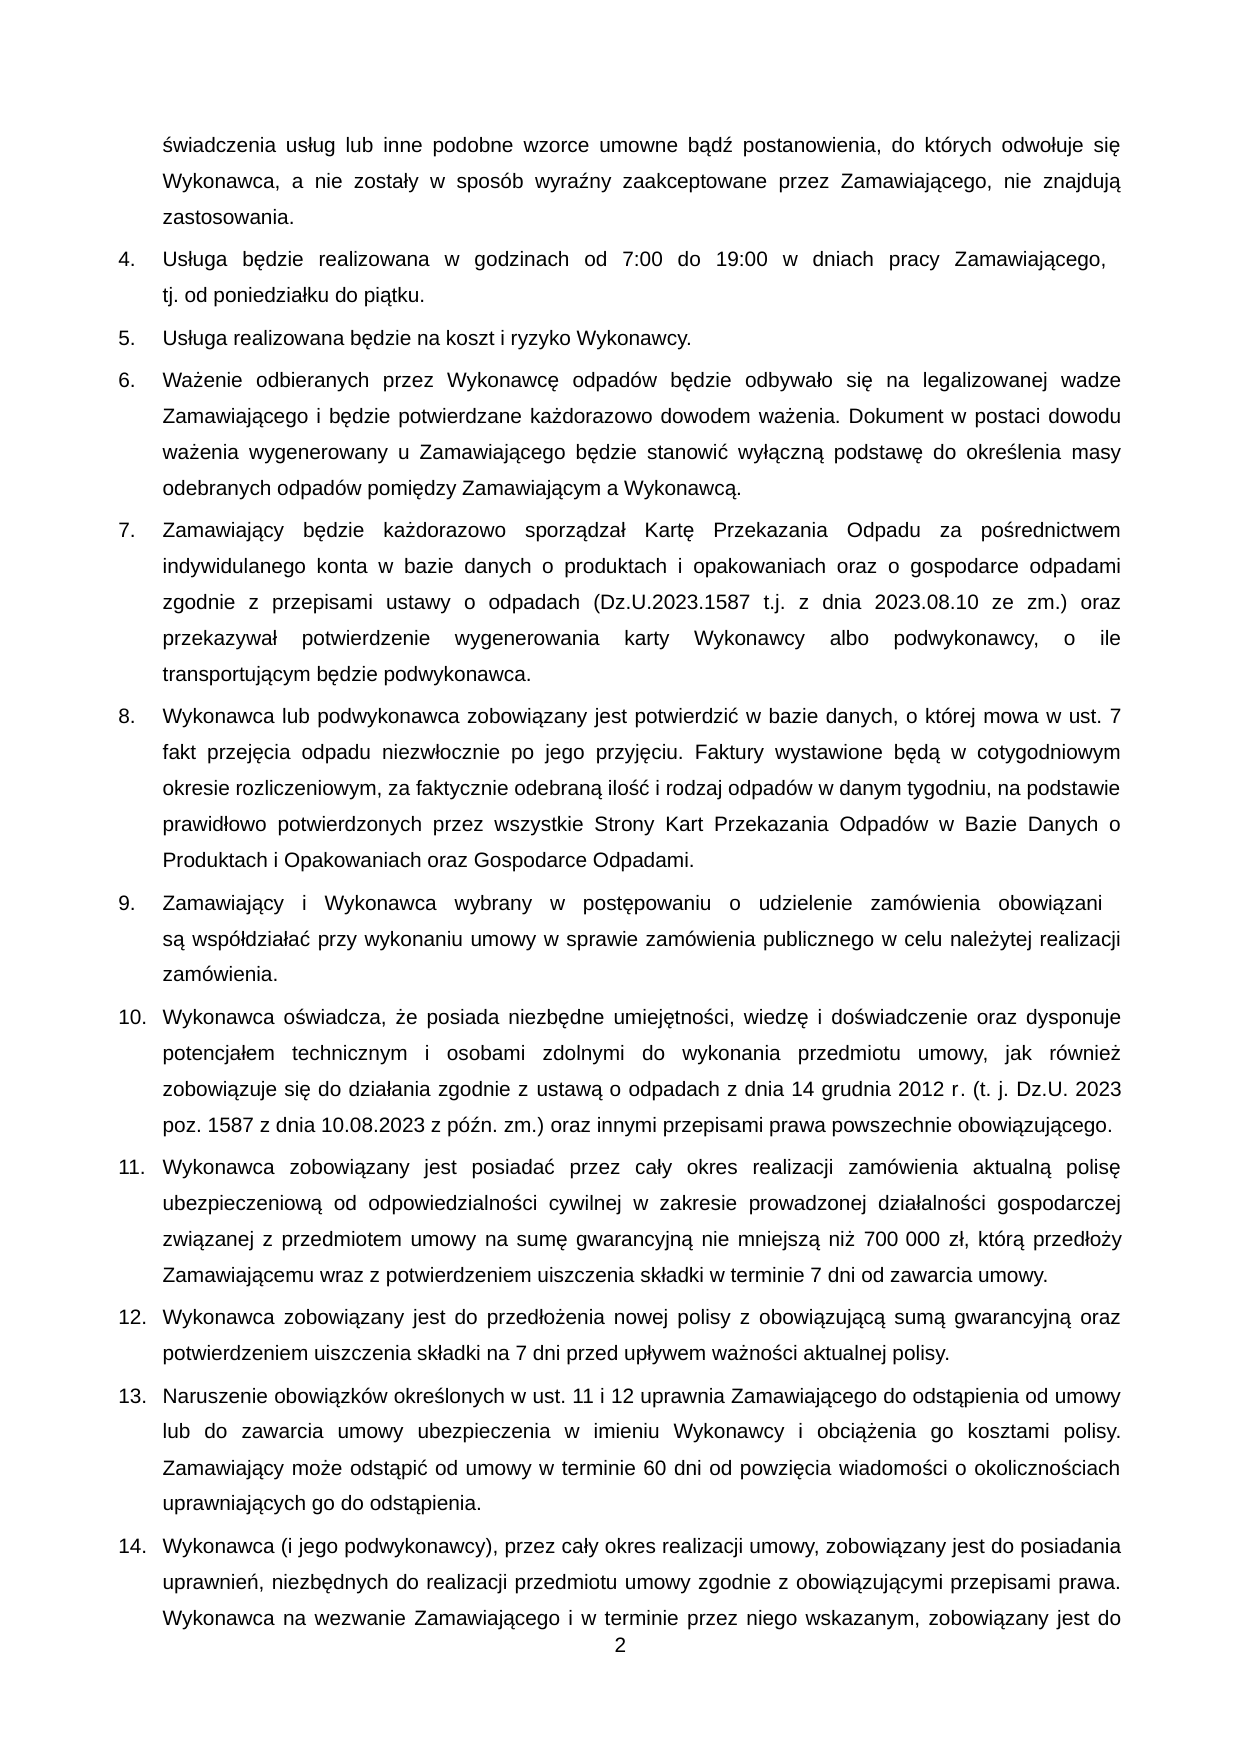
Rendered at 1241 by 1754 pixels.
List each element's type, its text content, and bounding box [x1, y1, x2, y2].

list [118, 133, 1122, 229]
list Usługa realizowana będzie na koszt i ryzyko Wykonawcy. [118, 326, 1122, 349]
list Wykonawca oświadcza, że posiada niezbędne umiejętności, wiedzę i doświadczenie oraz dysponuje potencjałem technicznym i osobami zdolnymi do wykonania przedmiotu umowy, jak również zobowiązuje się do działania zgodnie z ustawą o odpadach z dnia 14 grudnia 2012 r. (t. j. Dz.U. 2023 poz. 1587 z dnia 10.08.2023 z późn. zm.) oraz innymi przepisami prawa powszechnie obowiązującego. [118, 1005, 1122, 1136]
list Ważenie odbieranych przez Wykonawcę odpadów będzie odbywało się na legalizowanej wadze Zamawiającego i będzie potwierdzane każdorazowo dowodem ważenia. Dokument w postaci dowodu ważenia wygenerowany u Zamawiającego będzie stanowić wyłączną podstawę do określenia masy odebranych odpadów pomiędzy Zamawiającym a Wykonawcą. [118, 368, 1122, 500]
list Zamawiający będzie każdorazowo sporządzał Kartę Przekazania Odpadu za pośrednictwem indywidulanego konta w bazie danych o produktach i opakowaniach oraz o gospodarce odpadami zgodnie z przepisami ustawy o odpadach (Dz.U.2023.1587 t.j. z dnia 2023.08.10 ze zm.) oraz przekazywał potwierdzenie wygenerowania karty Wykonawcy albo podwykonawcy, o ile transportującym będzie podwykonawca. [118, 518, 1122, 686]
list Wykonawca lub podwykonawca zobowiązany jest potwierdzić w bazie danych, o której mowa w ust. 7 fakt przejęcia odpadu niezwłocznie po jego przyjęciu. Faktury wystawione będą w cotygodniowym okresie rozliczeniowym, za faktycznie odebraną ilość i rodzaj odpadów w danym tygodniu, na podstawie prawidłowo potwierdzonych przez wszystkie Strony Kart Przekazania Odpadów w Bazie Danych o Produktach i Opakowaniach oraz Gospodarce Odpadami. [118, 704, 1122, 872]
list Naruszenie obowiązków określonych w ust. 11 i 12 uprawnia Zamawiającego do odstąpienia od umowy lub do zawarcia umowy ubezpieczenia w imieniu Wykonawcy i obciążenia go kosztami polisy. Zamawiający może odstąpić od umowy w terminie 60 dni od powzięcia wiadomości o okolicznościach uprawniających go do odstąpienia. [118, 1383, 1122, 1515]
list Wykonawca zobowiązany jest do przedłożenia nowej polisy z obowiązującą sumą gwarancyjną oraz potwierdzeniem uiszczenia składki na 7 dni przed upływem ważności aktualnej polisy. [118, 1305, 1122, 1365]
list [118, 1534, 1122, 1629]
list Wykonawca zobowiązany jest posiadać przez cały okres realizacji zamówienia aktualną polisę ubezpieczeniową od odpowiedzialności cywilnej w zakresie prowadzonej działalności gospodarczej związanej z przedmiotem umowy na sumę gwarancyjną nie mniejszą niż 700 000 zł, którą przedłoży Zamawiającemu wraz z potwierdzeniem uiszczenia składki w terminie 7 dni od zawarcia umowy. [118, 1155, 1122, 1287]
list Usługa będzie realizowana w godzinach od 7:00 do 19:00 w dniach pracy Zamawiającego, tj. od poniedziałku do piątku. [118, 247, 1122, 307]
list Zamawiający i Wykonawca wybrany w postępowaniu o udzielenie zamówienia obowiązani są współdziałać przy wykonaniu umowy w sprawie zamówienia publicznego w celu należytej realizacji zamówienia. [118, 890, 1122, 986]
